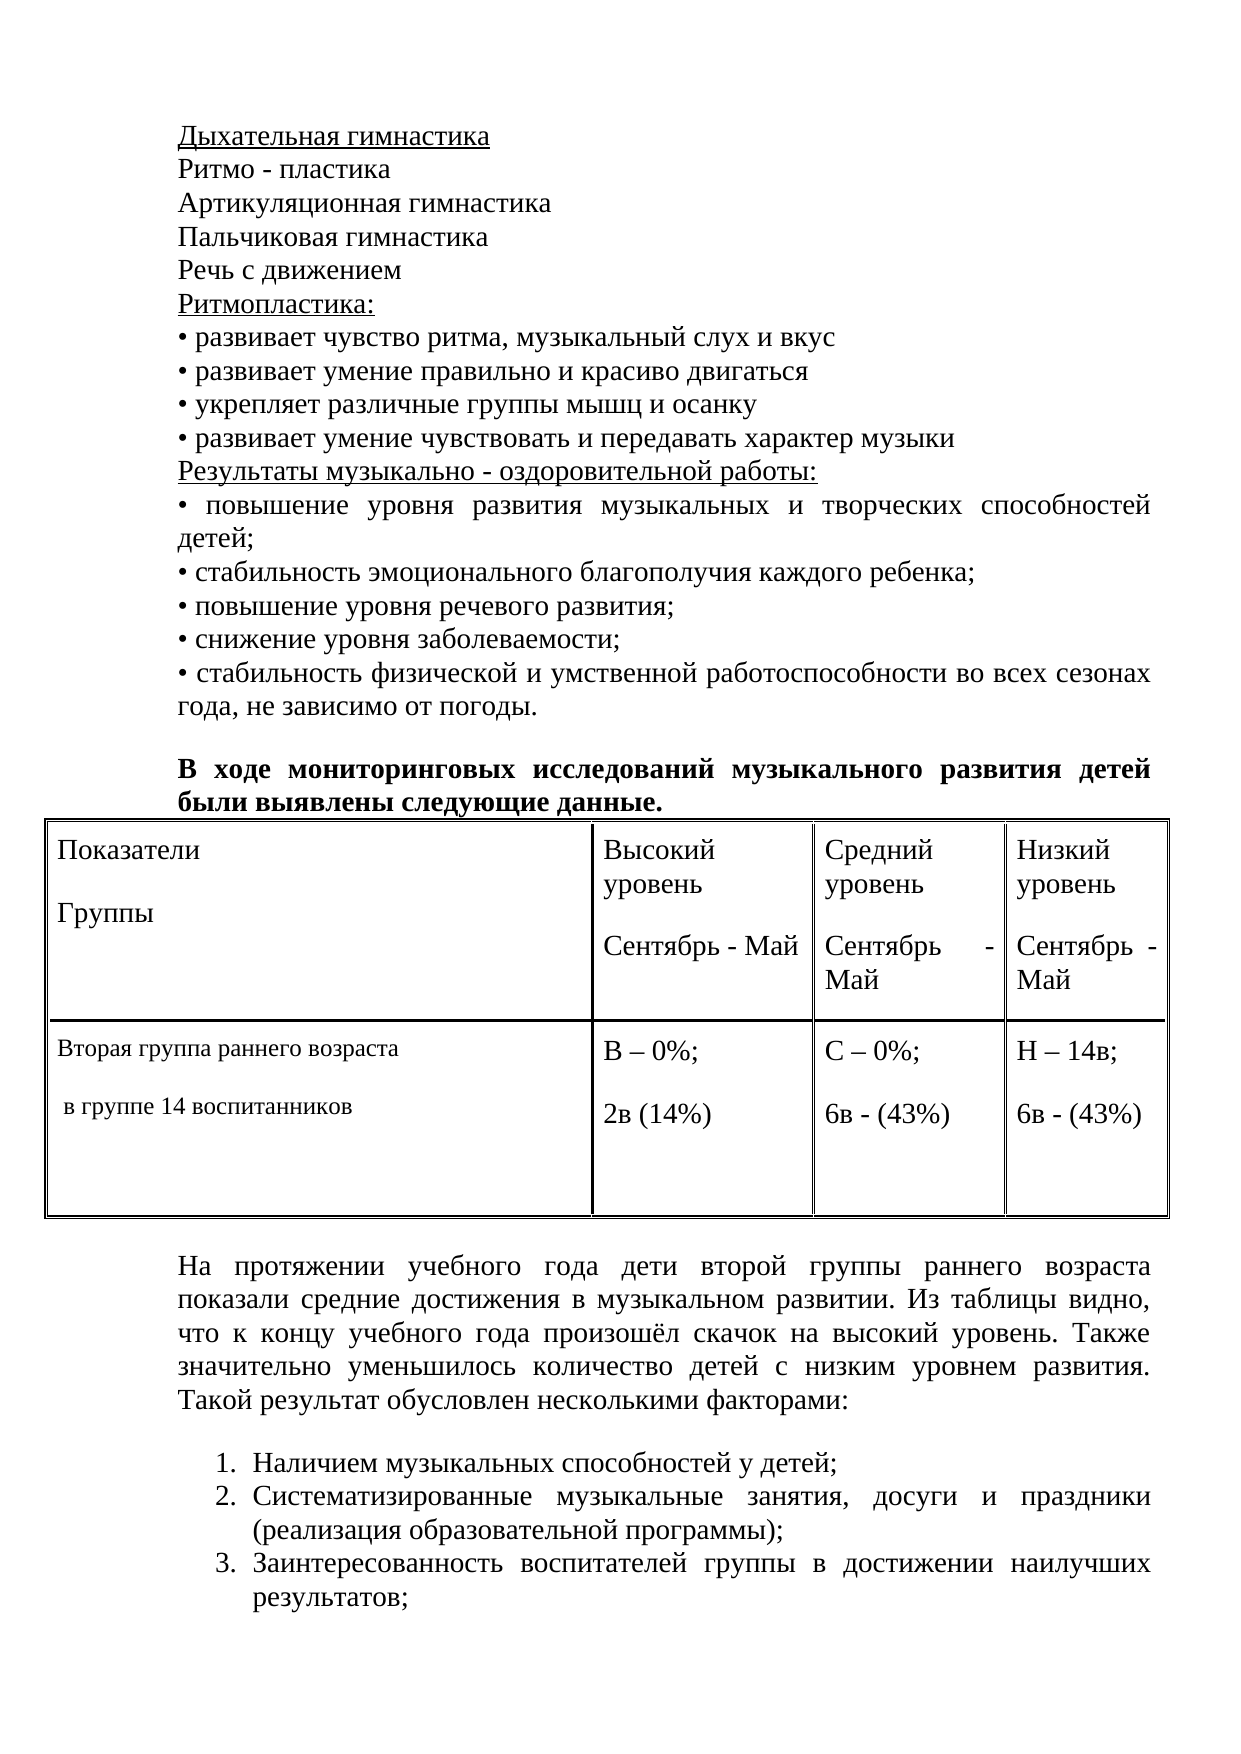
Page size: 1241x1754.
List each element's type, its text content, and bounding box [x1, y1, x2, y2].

text • стабильность эмоционального благополучия каждого ребенка; [177, 554, 1152, 588]
table_header Низкий уровень Сентябрь - Май [1006, 822, 1167, 1019]
text • развивает умение чувствовать и передавать характер музыки [177, 420, 1152, 453]
table_header Средний уровень Сентябрь - Май [814, 822, 1006, 1019]
list Наличием музыкальных способностей у детей; [215, 1445, 1152, 1478]
text • повышение уровня развития музыкальных и творческих способностей детей; [177, 487, 1152, 554]
text На протяжении учебного года дети второй группы раннего возраста показали средние достижения в музыкальном развитии. Из таблицы видно, что к концу учебного года произошёл скачок на высокий уровень. Также значительно уменьшилось количество детей с низким уровнем развития. Такой результат обусловлен несколькими факторами: [177, 1248, 1152, 1416]
text • стабильность физической и умственной работоспособности во всех сезонах года, не зависимо от погоды. [177, 655, 1152, 722]
text В ходе мониторинговых исследований музыкального развития детей были выявлены следующие данные. [177, 751, 1152, 818]
table_header Показатели Группы [48, 820, 592, 1019]
text • развивает умение правильно и красиво двигаться [177, 353, 1152, 386]
text • развивает чувство ритма, музыкальный слух и вкус [177, 319, 1152, 353]
text • снижение уровня заболеваемости; [177, 621, 1152, 655]
text Результаты музыкально - оздоровительной работы: [177, 453, 1152, 487]
text Артикуляционная гимнастика [177, 185, 1152, 219]
table_cell Вторая группа раннего возраста в группе 14 воспитанников [48, 1019, 592, 1215]
list Систематизированные музыкальные занятия, досуги и праздники (реализация образовательной программы); [215, 1478, 1152, 1545]
table_header Высокий уровень Сентябрь - Май [592, 822, 814, 1019]
table_cell В – 0%; 2в (14%) [592, 1022, 814, 1215]
text • укрепляет различные группы мышц и осанку [177, 386, 1152, 420]
text Дыхательная гимнастика [177, 118, 1152, 152]
text Ритмо - пластика [177, 152, 1152, 185]
list Заинтересованность воспитателей группы в достижении наилучших результатов; [215, 1545, 1152, 1612]
text Ритмопластика: [177, 286, 1152, 319]
table_cell Н – 14в; 6в - (43%) [1006, 1019, 1167, 1215]
table_cell С – 0%; 6в - (43%) [814, 1022, 1006, 1215]
text • повышение уровня речевого развития; [177, 588, 1152, 621]
text Речь с движением [177, 252, 1152, 286]
text Пальчиковая гимнастика [177, 219, 1152, 252]
